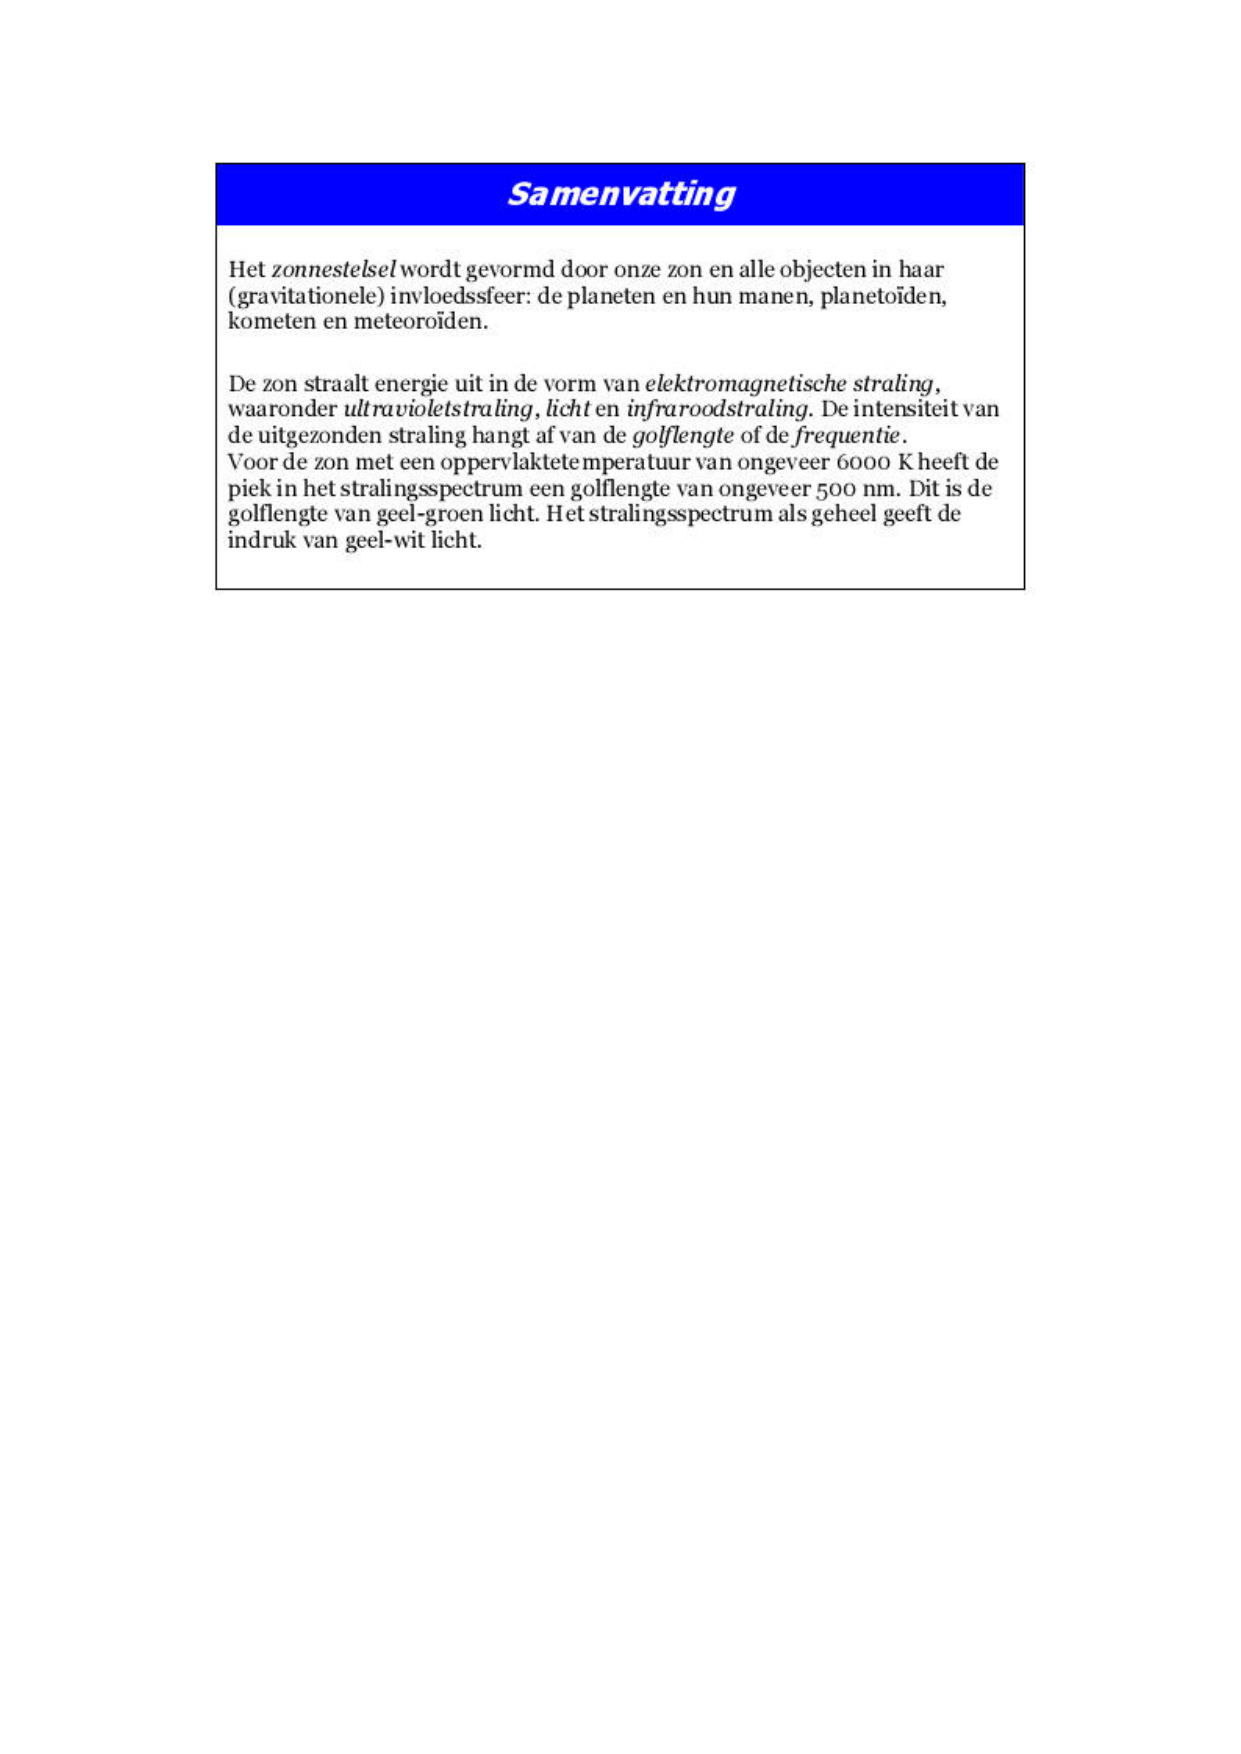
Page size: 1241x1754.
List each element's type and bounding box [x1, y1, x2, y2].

table_cell [146, 148, 1100, 596]
picture [211, 149, 1035, 595]
